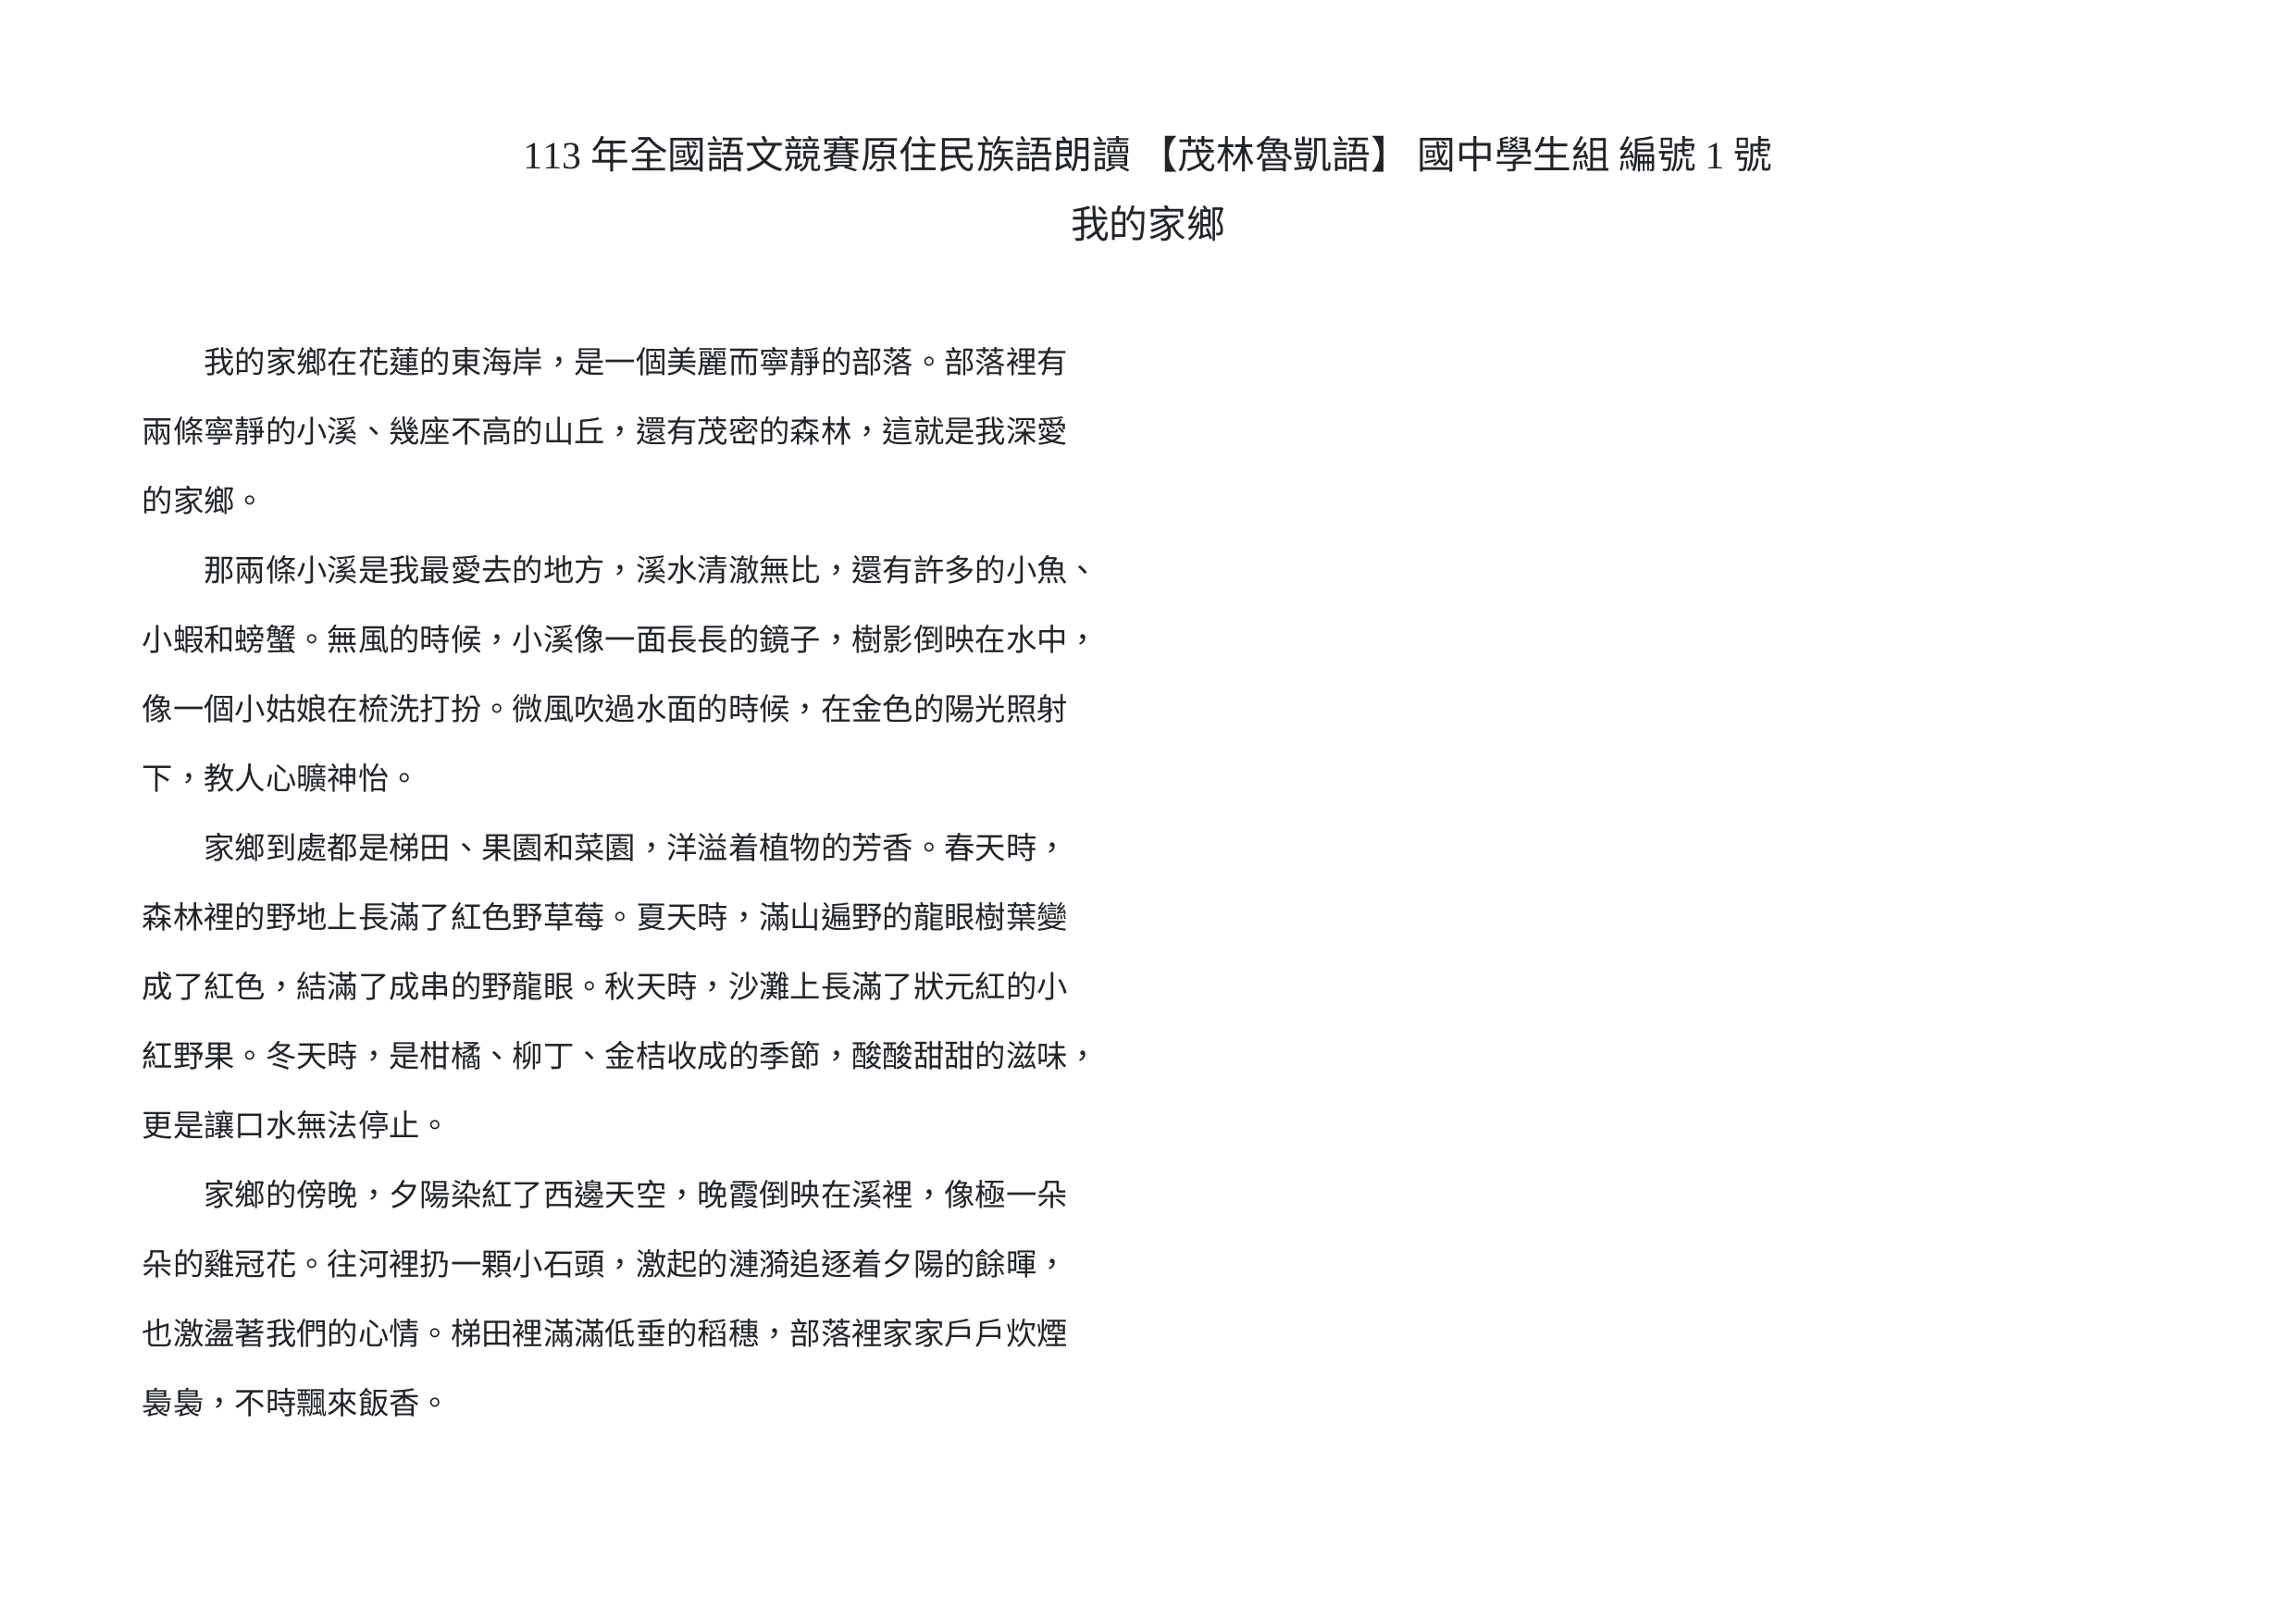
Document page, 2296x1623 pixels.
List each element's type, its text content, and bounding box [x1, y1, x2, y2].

text 113 年全國語文競賽原住民族語朗讀 【茂林魯凱語】 國中學生組 編號 1 號 [142, 118, 2153, 187]
text 我的家鄉在花蓮的東海岸，是一個美麗而寧靜的部落。部落裡有兩條寧靜的小溪、幾座不高的山丘，還有茂密的森林，這就是我深愛的家鄉。 [142, 326, 1090, 534]
text 家鄉的傍晚，夕陽染紅了西邊天空，晚霞倒映在溪裡，像極一朵朵的雞冠花。往河裡扔一顆小石頭，激起的漣漪追逐着夕陽的餘暉，也激盪著我們的心情。梯田裡滿滿低垂的稻穗，部落裡家家戶戶炊煙裊裊，不時飄來飯香。 [142, 1158, 1090, 1436]
text 那兩條小溪是我最愛去的地方，溪水清澈無比，還有許多的小魚、小蝦和螃蟹。無風的時候，小溪像一面長長的鏡子，樹影倒映在水中，像一個小姑娘在梳洗打扮。微風吹過水面的時候，在金色的陽光照射下，教人心曠神怡。 [142, 534, 1090, 812]
text 家鄉到處都是梯田、果園和菜園，洋溢着植物的芳香。春天時，森林裡的野地上長滿了紅色野草莓。夏天時，滿山遍野的龍眼樹葉變成了紅色，結滿了成串的野龍眼。秋天時，沙灘上長滿了狀元紅的小紅野果。冬天時，是柑橘、柳丁、金桔收成的季節，酸酸甜甜的滋味，更是讓口水無法停止。 [142, 812, 1090, 1158]
text 我的家鄉 [142, 187, 2153, 256]
